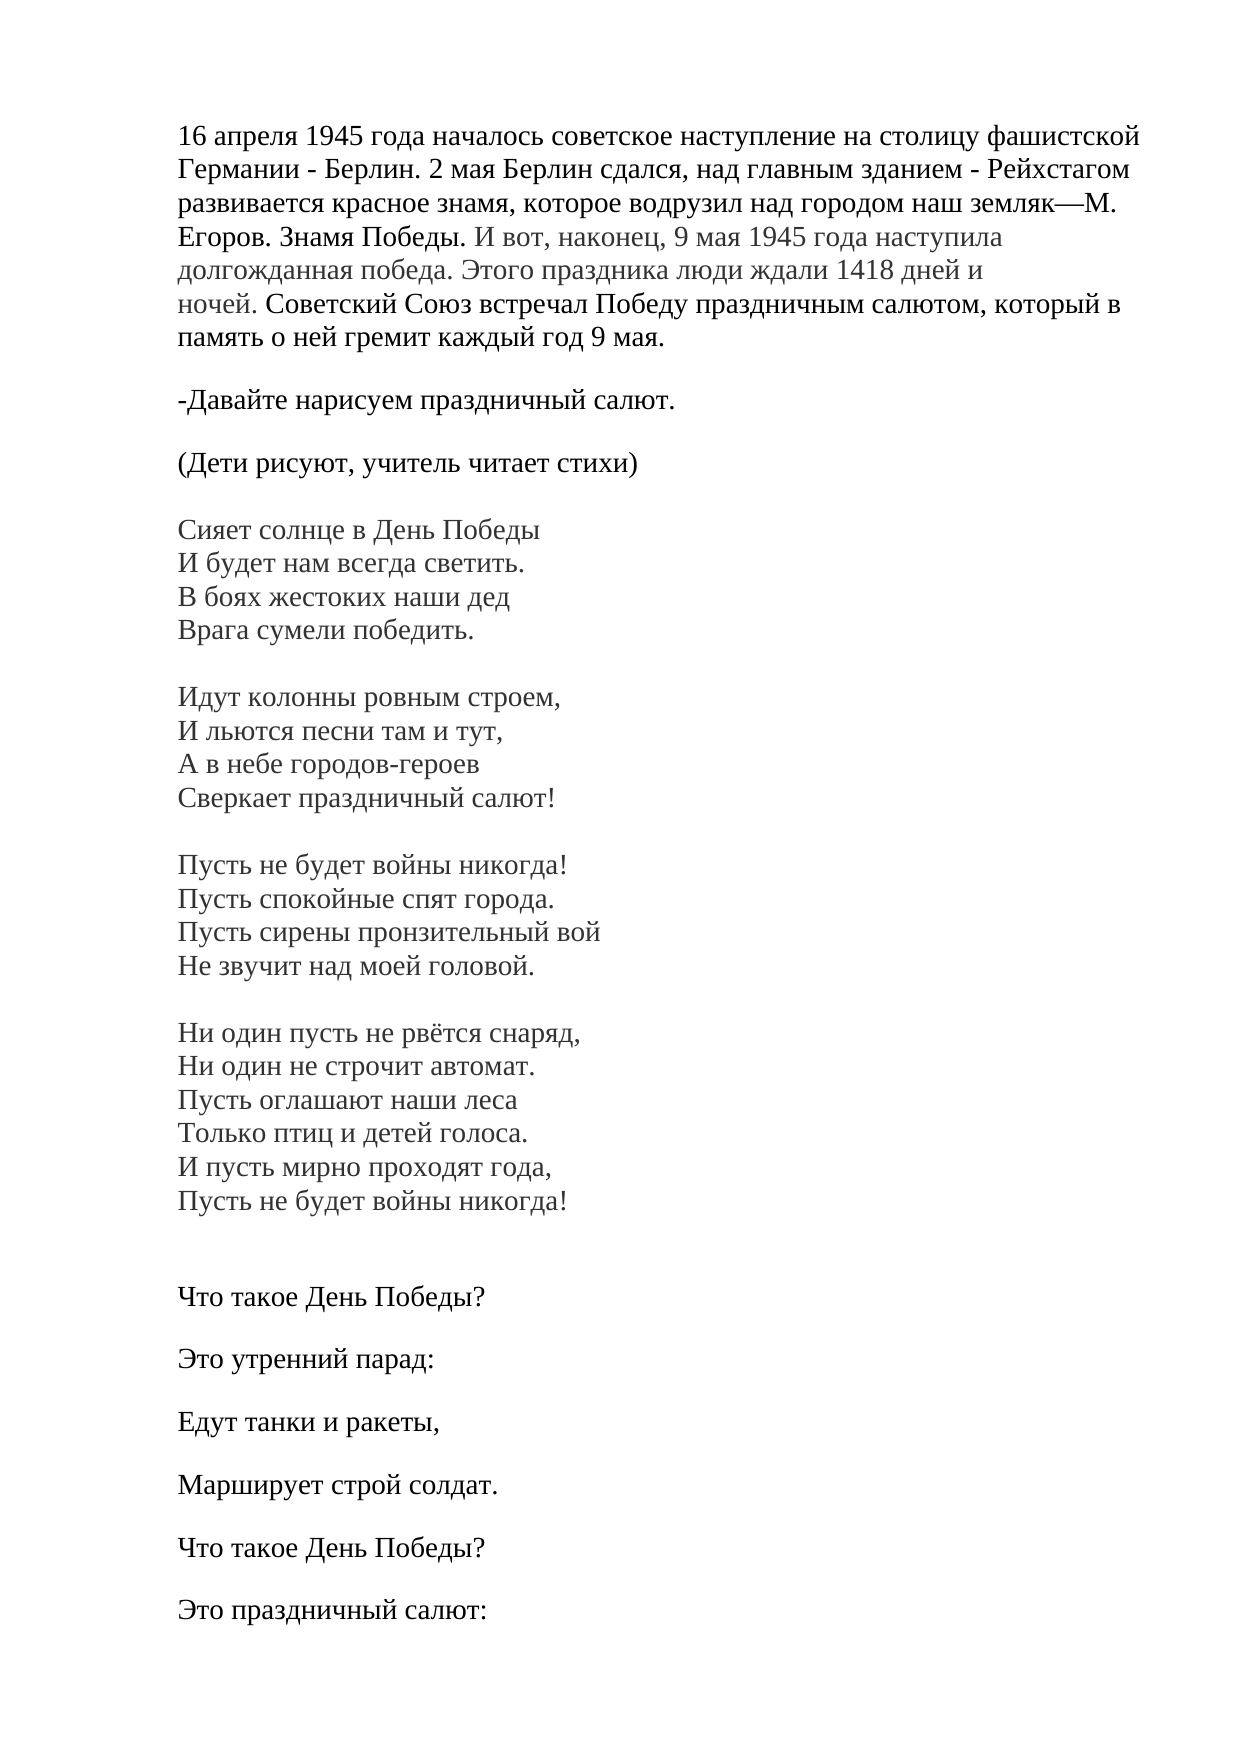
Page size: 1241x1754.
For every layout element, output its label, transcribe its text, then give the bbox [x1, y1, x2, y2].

text Фронтовое письмецо. [177, 306, 1152, 340]
text Так лети с приветом жарким [177, 118, 1152, 152]
text На заветное крыльцо, [177, 181, 1152, 214]
text (Дети рисуют, учитель читает стихи) Сияет солнце в День Победы И будет нам всегда светить. В боях жестоких наши дед Врага сумели победить. Идут колонны ровным строем, И льются песни там и тут, А в небе городов-героев Сверкает праздничный салют! Пусть не будет войны никогда! Пусть спокойные спят города. Пусть сирены пронзительный вой Не звучит над моей головой. Ни один пусть не рвётся снаряд, Ни один не строчит автомат. Пусть оглашают наши леса Только птиц и детей голоса. И пусть мирно проходят года, Пусть не будет войны никогда! [177, 696, 1152, 1467]
text Треугольное, без марки [177, 243, 1152, 277]
text -Давайте нарисуем праздничный салют. [177, 633, 1152, 666]
text Что такое День Победы? [177, 1496, 1152, 1563]
text 16 апреля 1945 года началось советское наступление на столицу фашистской Германии - Берлин. 2 мая Берлин сдался, над главным зданием - Рейхстагом развивается красное знамя, которое водрузил над городом наш земляк—М. Егоров. Знамя Победы. И вот, наконец, 9 мая 1945 года наступила долгожданная победа. Этого праздника люди ждали 1418 дней и ночей. Советский Союз встречал Победу праздничным салютом, который в память о ней гремит каждый год 9 мая. [177, 369, 1152, 604]
text Это утренний парад: [177, 1592, 1152, 1626]
